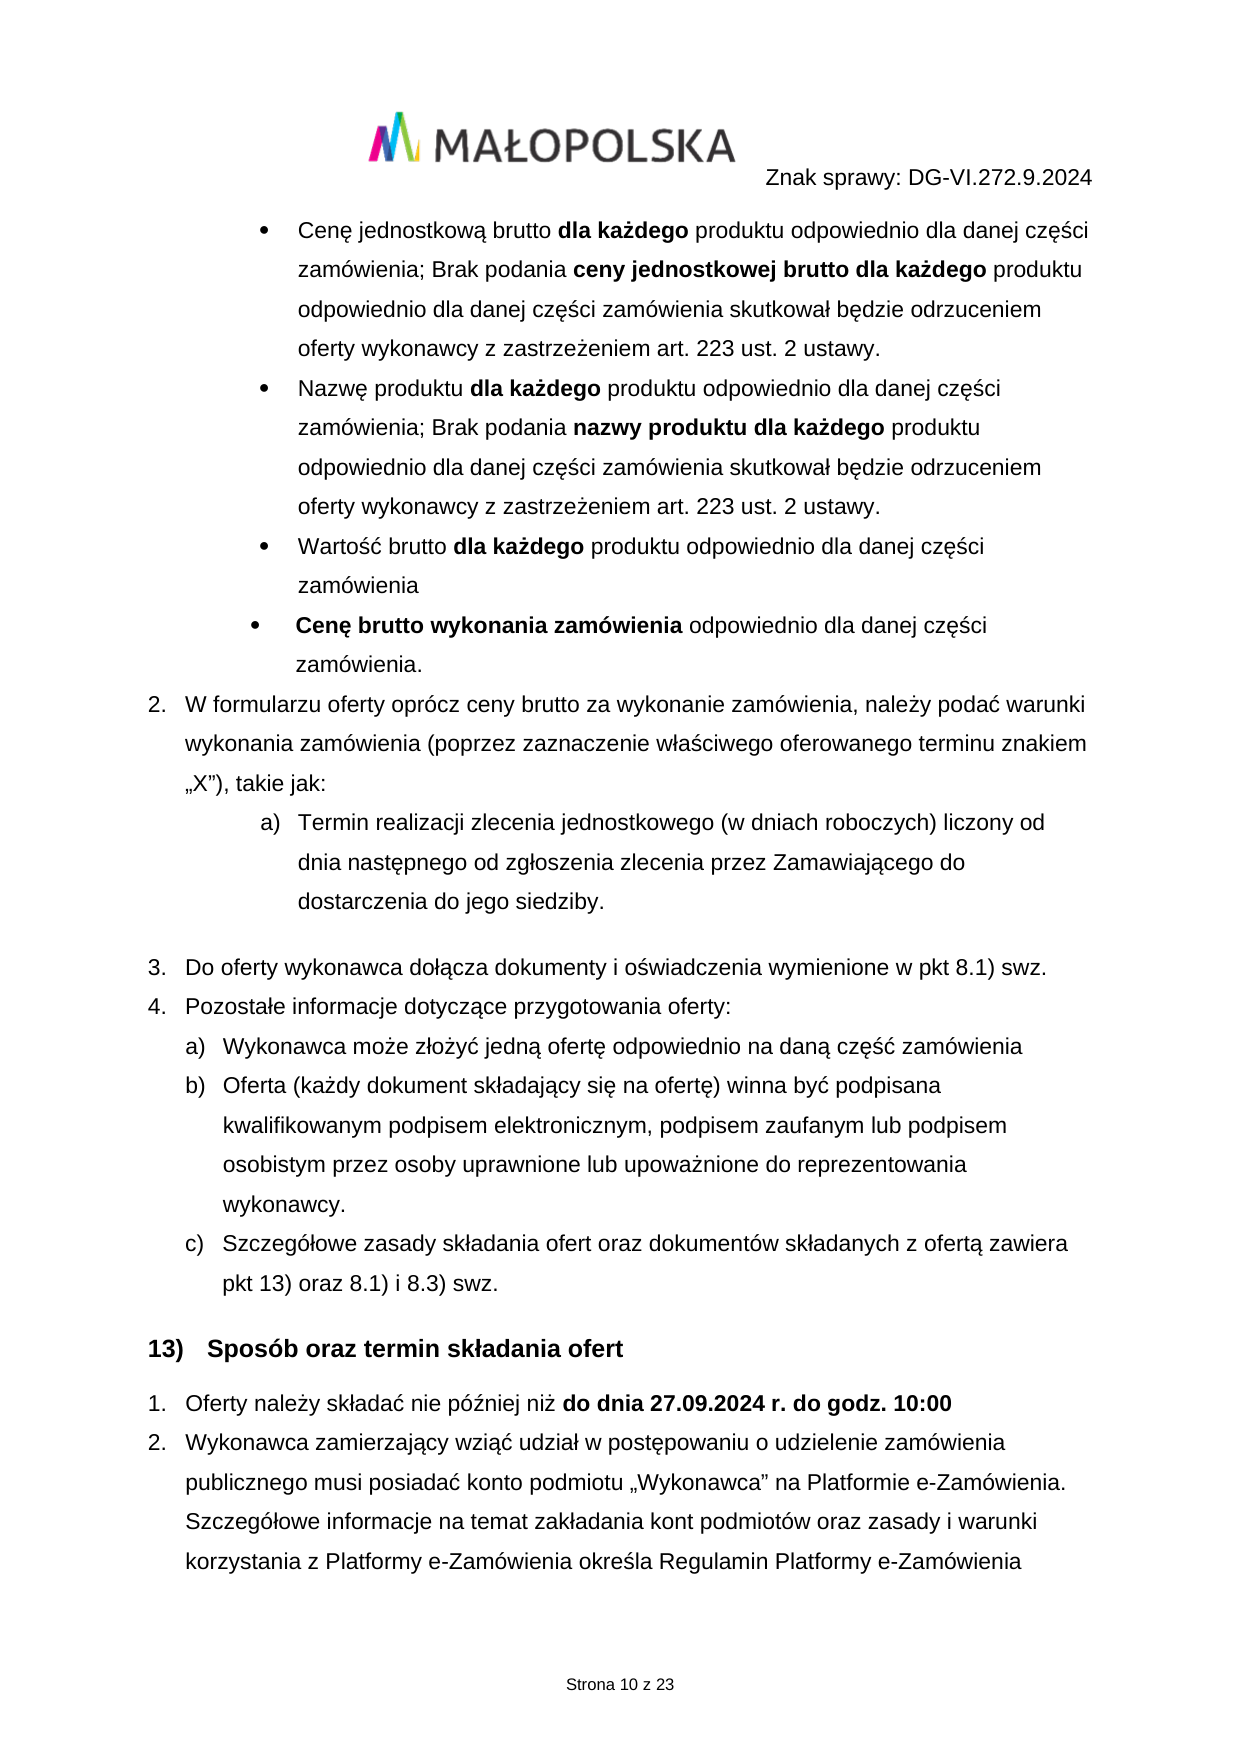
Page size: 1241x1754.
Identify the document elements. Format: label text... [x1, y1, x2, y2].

list Termin realizacji zlecenia jednostkowego (w dniach roboczych) liczony od dnia następnego od zgłoszenia zlecenia przez Zamawiającego do dostarczenia do jego siedziby. [260, 809, 1092, 914]
list Oferta (każdy dokument składający się na ofertę) winna być podpisana kwalifikowanym podpisem elektronicznym, podpisem zaufanym lub podpisem osobistym przez osoby uprawnione lub upoważnione do reprezentowania wykonawcy. [185, 1072, 1092, 1217]
list Cenę brutto wykonania zamówienia odpowiednio dla danej części zamówienia. [251, 612, 1092, 677]
list Wartość brutto dla każdego produktu odpowiednio dla danej części zamówienia [260, 533, 1092, 598]
subtitle Sposób oraz termin składania ofert [148, 1334, 1092, 1363]
picture [338, 88, 766, 186]
list Nazwę produktu dla każdego produktu odpowiednio dla danej części zamówienia; Brak podania nazwy produktu dla każdego produktu odpowiednio dla danej części zamówienia skutkował będzie odrzuceniem oferty wykonawcy z zastrzeżeniem art. 223 ust. 2 ustawy. [260, 375, 1092, 519]
list Szczegółowe zasady składania ofert oraz dokumentów składanych z ofertą zawiera pkt 13) oraz 8.1) i 8.3) swz. [185, 1230, 1092, 1296]
list Cenę jednostkową brutto dla każdego produktu odpowiednio dla danej części zamówienia; Brak podania ceny jednostkowej brutto dla każdego produktu odpowiednio dla danej części zamówienia skutkował będzie odrzuceniem oferty wykonawcy z zastrzeżeniem art. 223 ust. 2 ustawy. [260, 217, 1092, 362]
list W formularzu oferty oprócz ceny brutto za wykonanie zamówienia, należy podać warunki wykonania zamówienia (poprzez zaznaczenie właściwego oferowanego terminu znakiem „X”), takie jak: [148, 691, 1092, 796]
text Do oferty wykonawca dołącza dokumenty i oświadczenia wymienione w pkt 8.1) swz. [148, 954, 1092, 980]
list Oferty należy składać nie później niż do dnia 27.09.2024 r. do godz. 10:00 [148, 1390, 1092, 1416]
list Wykonawca może złożyć jedną ofertę odpowiednio na daną część zamówienia [185, 1033, 1092, 1059]
text Pozostałe informacje dotyczące przygotowania oferty: [148, 993, 1092, 1020]
